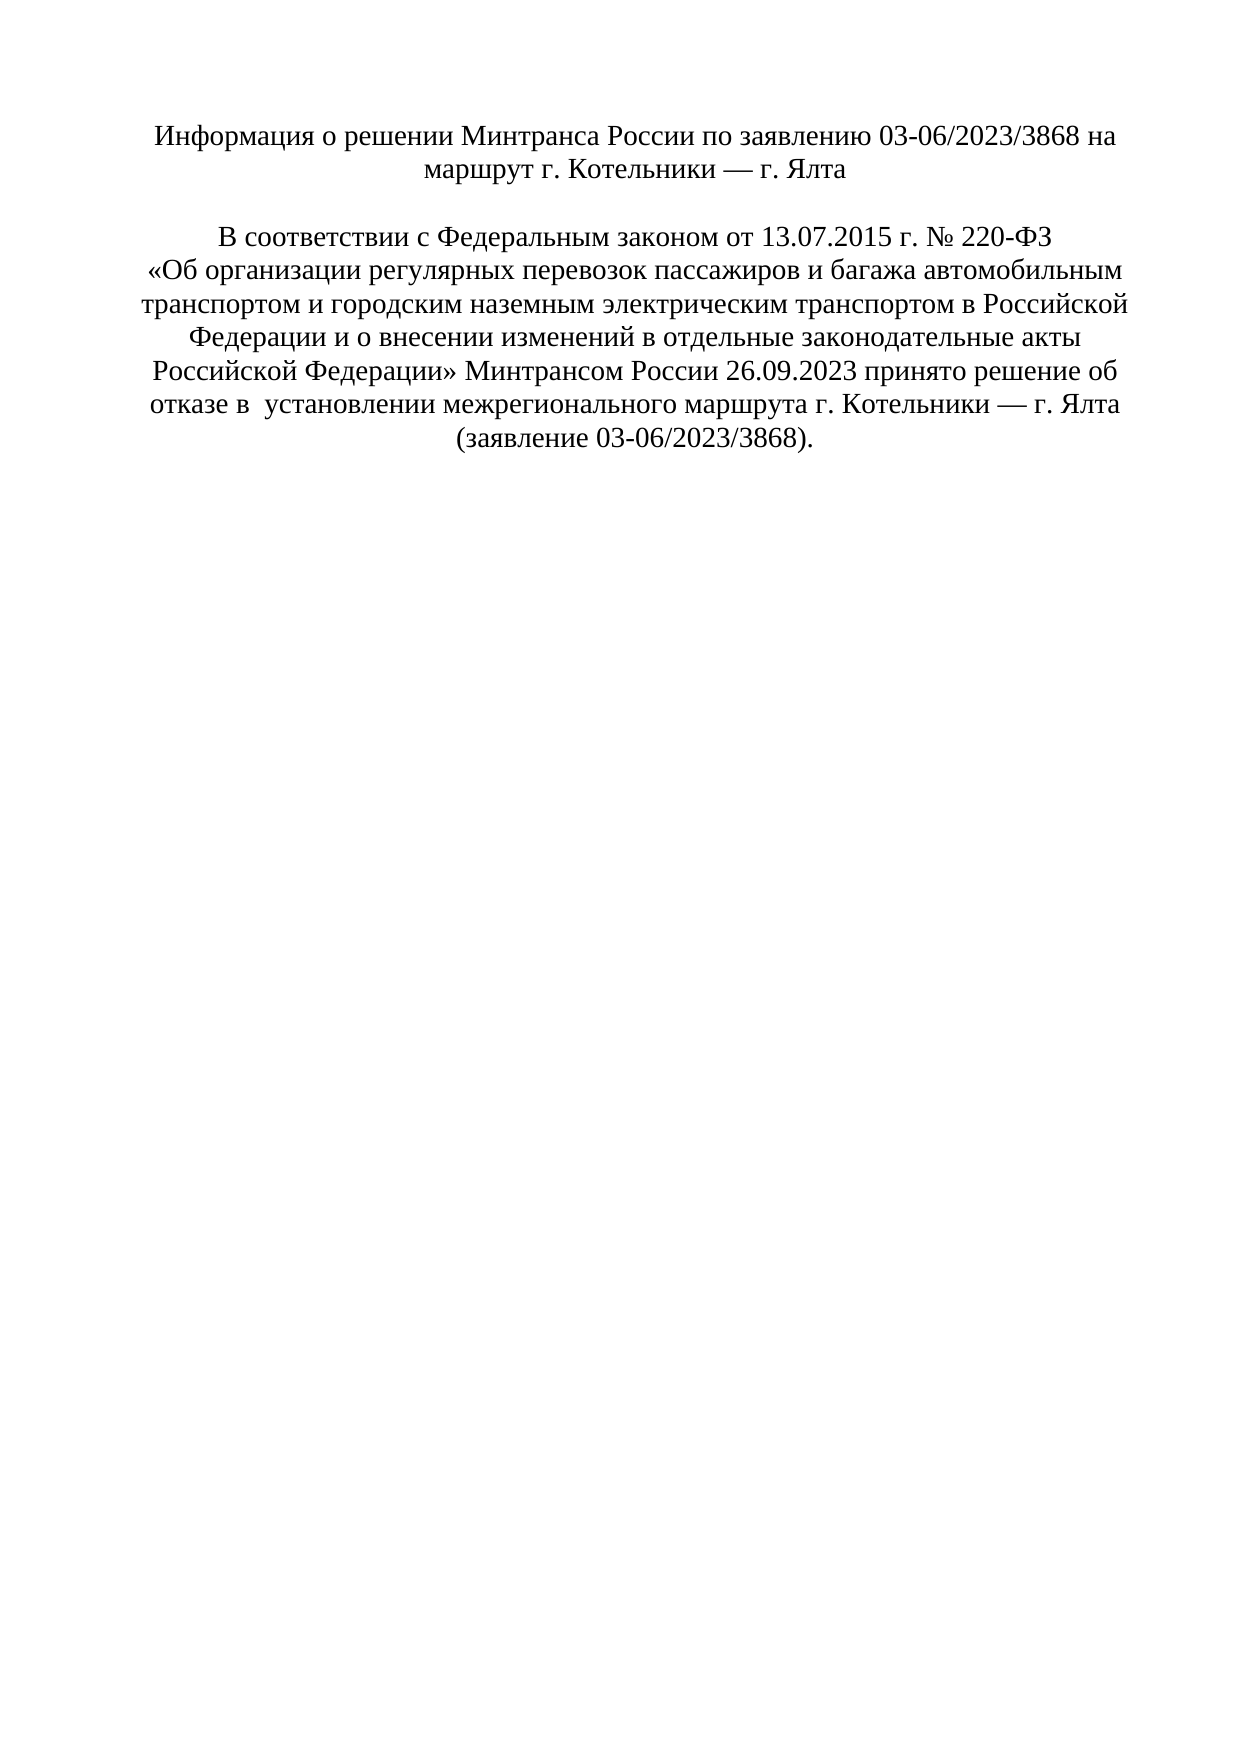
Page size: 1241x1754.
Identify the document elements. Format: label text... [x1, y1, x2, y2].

text В соответствии с Федеральным законом от 13.07.2015 г. № 220-ФЗ «Об организации регулярных перевозок пассажиров и багажа автомобильным транспортом и городским наземным электрическим транспортом в Российской Федерации и о внесении изменений в отдельные законодательные акты Российской Федерации» Минтрансом России 26.09.2023 принято решение об отказе в установлении межрегионального маршрута г. Котельники — г. Ялта (заявление 03-06/2023/3868). [118, 219, 1152, 453]
text Информация о решении Минтранса России по заявлению 03-06/2023/3868 на маршрут г. Котельники — г. Ялта [118, 118, 1152, 185]
